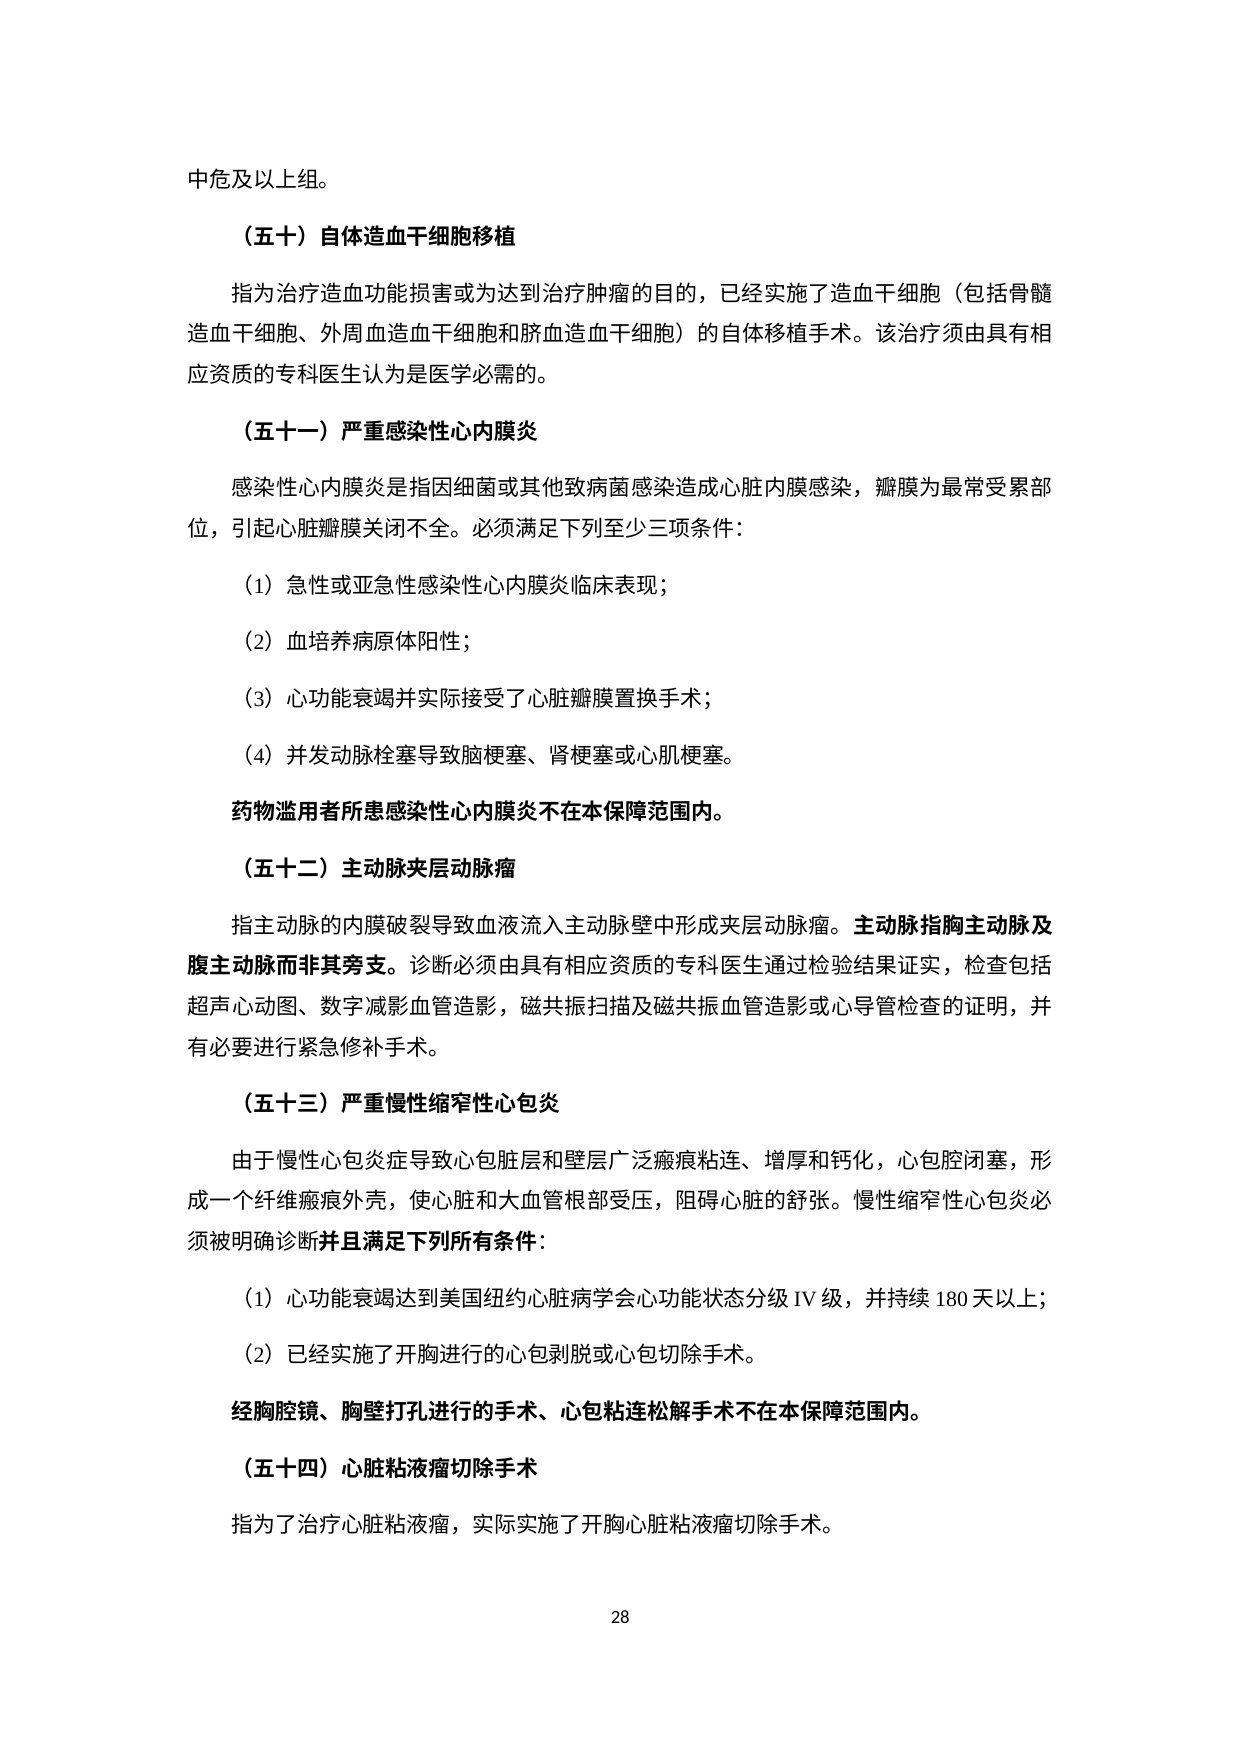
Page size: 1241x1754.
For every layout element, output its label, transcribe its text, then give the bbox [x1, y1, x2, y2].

text 指为治疗造血功能损害或为达到治疗肿瘤的目的，已经实施了造血干细胞（包括骨髓造血干细胞、外周血造血干细胞和脐血造血干细胞）的自体移植手术。该治疗须由具有相应资质的专科医生认为是医学必需的。 [187, 275, 1053, 389]
text （4）并发动脉栓塞导致脑梗塞、肾梗塞或心肌梗塞。 [187, 737, 1053, 770]
text （五十四）心脏粘液瘤切除手术 [187, 1450, 1053, 1483]
text （2）已经实施了开胸进行的心包剥脱或心包切除手术。 [187, 1337, 1053, 1369]
text 经胸腔镜、胸壁打孔进行的手术、心包粘连松解手术不在本保障范围内。 [187, 1394, 1053, 1426]
text 由于慢性心包炎症导致心包脏层和壁层广泛瘢痕粘连、增厚和钙化，心包腔闭塞，形成一个纤维瘢痕外壳，使心脏和大血管根部受压，阻碍心脏的舒张。慢性缩窄性心包炎必须被明确诊断并且满足下列所有条件： [187, 1142, 1053, 1256]
text （五十二）主动脉夹层动脉瘤 [187, 851, 1053, 883]
text （1）急性或亚急性感染性心内膜炎临床表现； [187, 567, 1053, 600]
text 指为了治疗心脏粘液瘤，实际实施了开胸心脏粘液瘤切除手术。 [187, 1507, 1053, 1539]
text （1）心功能衰竭达到美国纽约心脏病学会心功能状态分级IV级，并持续180天以上； [187, 1280, 1053, 1313]
text 指主动脉的内膜破裂导致血液流入主动脉壁中形成夹层动脉瘤。主动脉指胸主动脉及腹主动脉而非其旁支。诊断必须由具有相应资质的专科医生通过检验结果证实，检查包括超声心动图、数字减影血管造影，磁共振扫描及磁共振血管造影或心导管检查的证明，并有必要进行紧急修补手术。 [187, 907, 1053, 1062]
text （五十一）严重感染性心内膜炎 [187, 413, 1053, 446]
text （五十三）严重慢性缩窄性心包炎 [187, 1086, 1053, 1118]
text （3）心功能衰竭并实际接受了心脏瓣膜置换手术； [187, 681, 1053, 713]
text （2）血培养病原体阳性； [187, 624, 1053, 656]
text （五十）自体造血干细胞移植 [187, 219, 1053, 251]
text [187, 162, 1053, 194]
text 药物滥用者所患感染性心内膜炎不在本保障范围内。 [187, 794, 1053, 826]
text 感染性心内膜炎是指因细菌或其他致病菌感染造成心脏内膜感染，瓣膜为最常受累部位，引起心脏瓣膜关闭不全。必须满足下列至少三项条件： [187, 470, 1053, 543]
